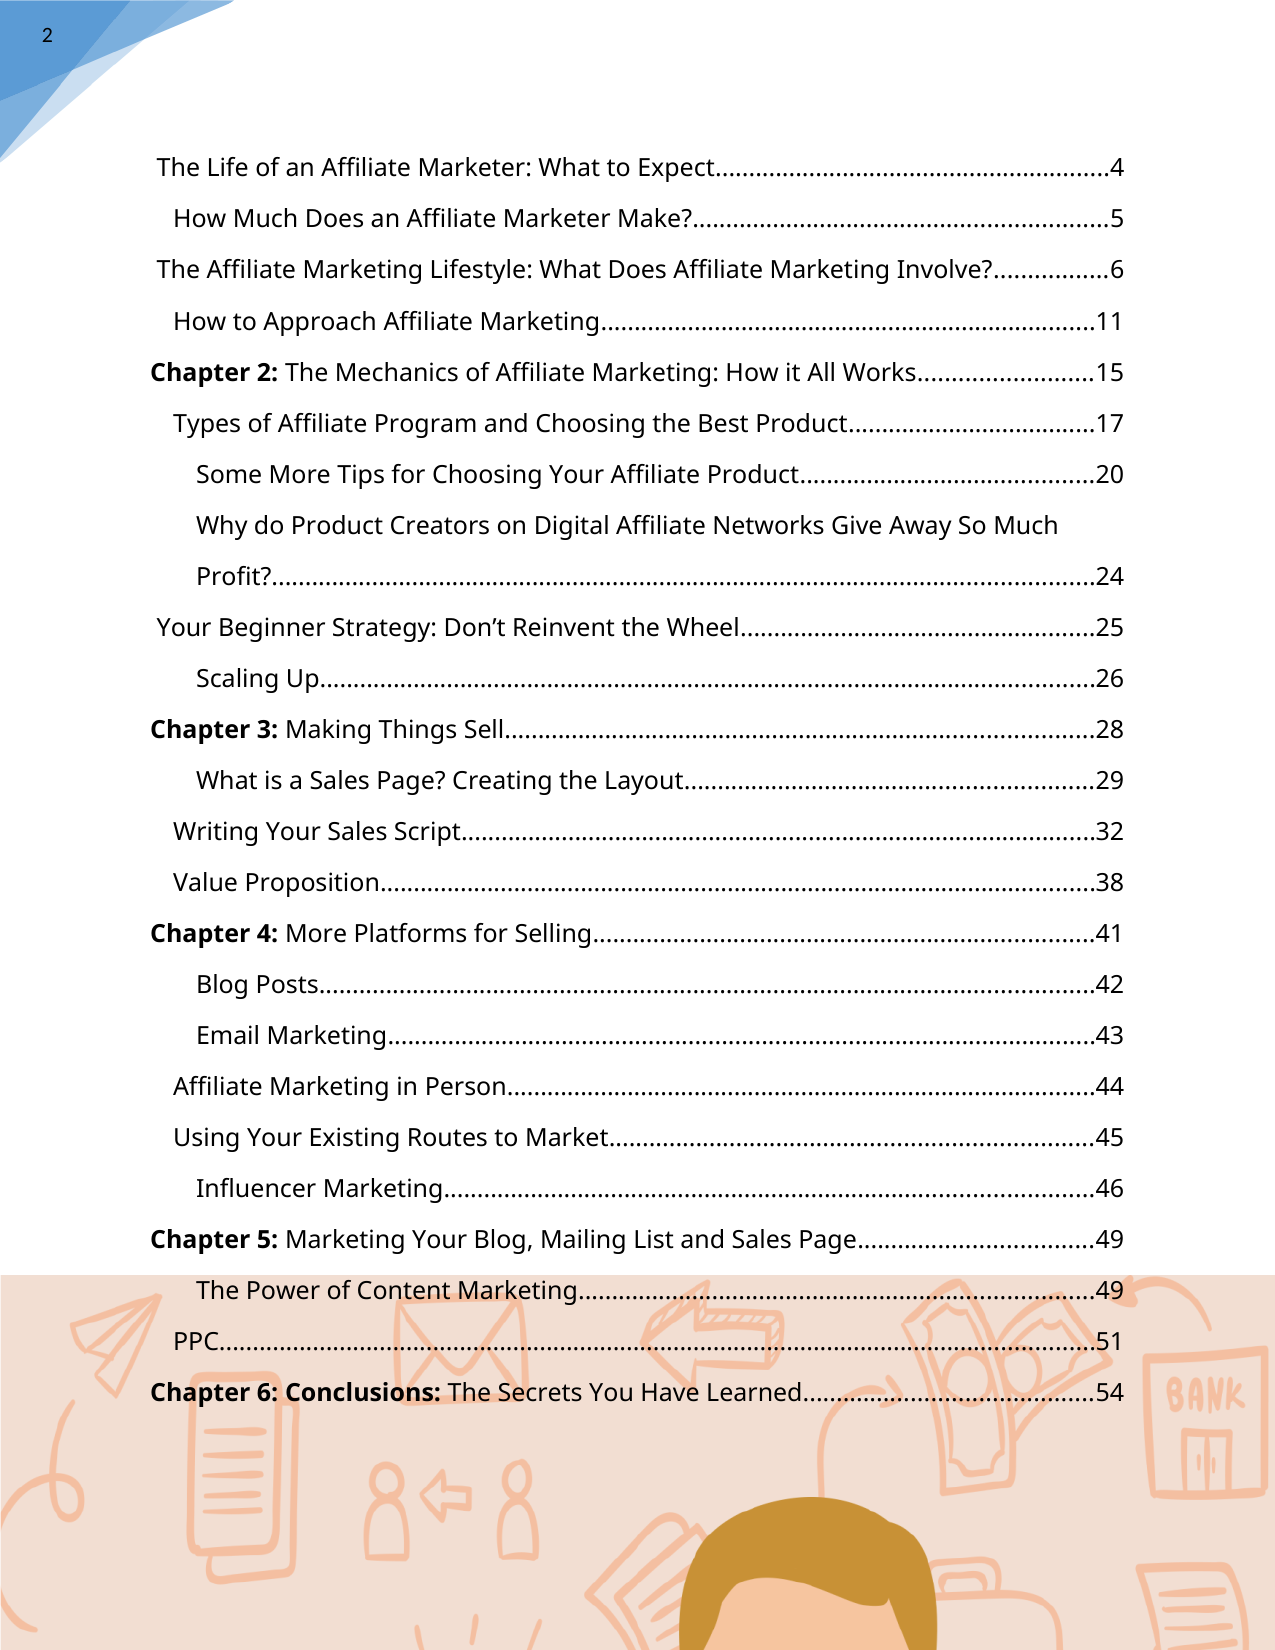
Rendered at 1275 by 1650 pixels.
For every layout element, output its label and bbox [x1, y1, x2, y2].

picture [0, 0, 236, 169]
picture [0, 1275, 1275, 1650]
